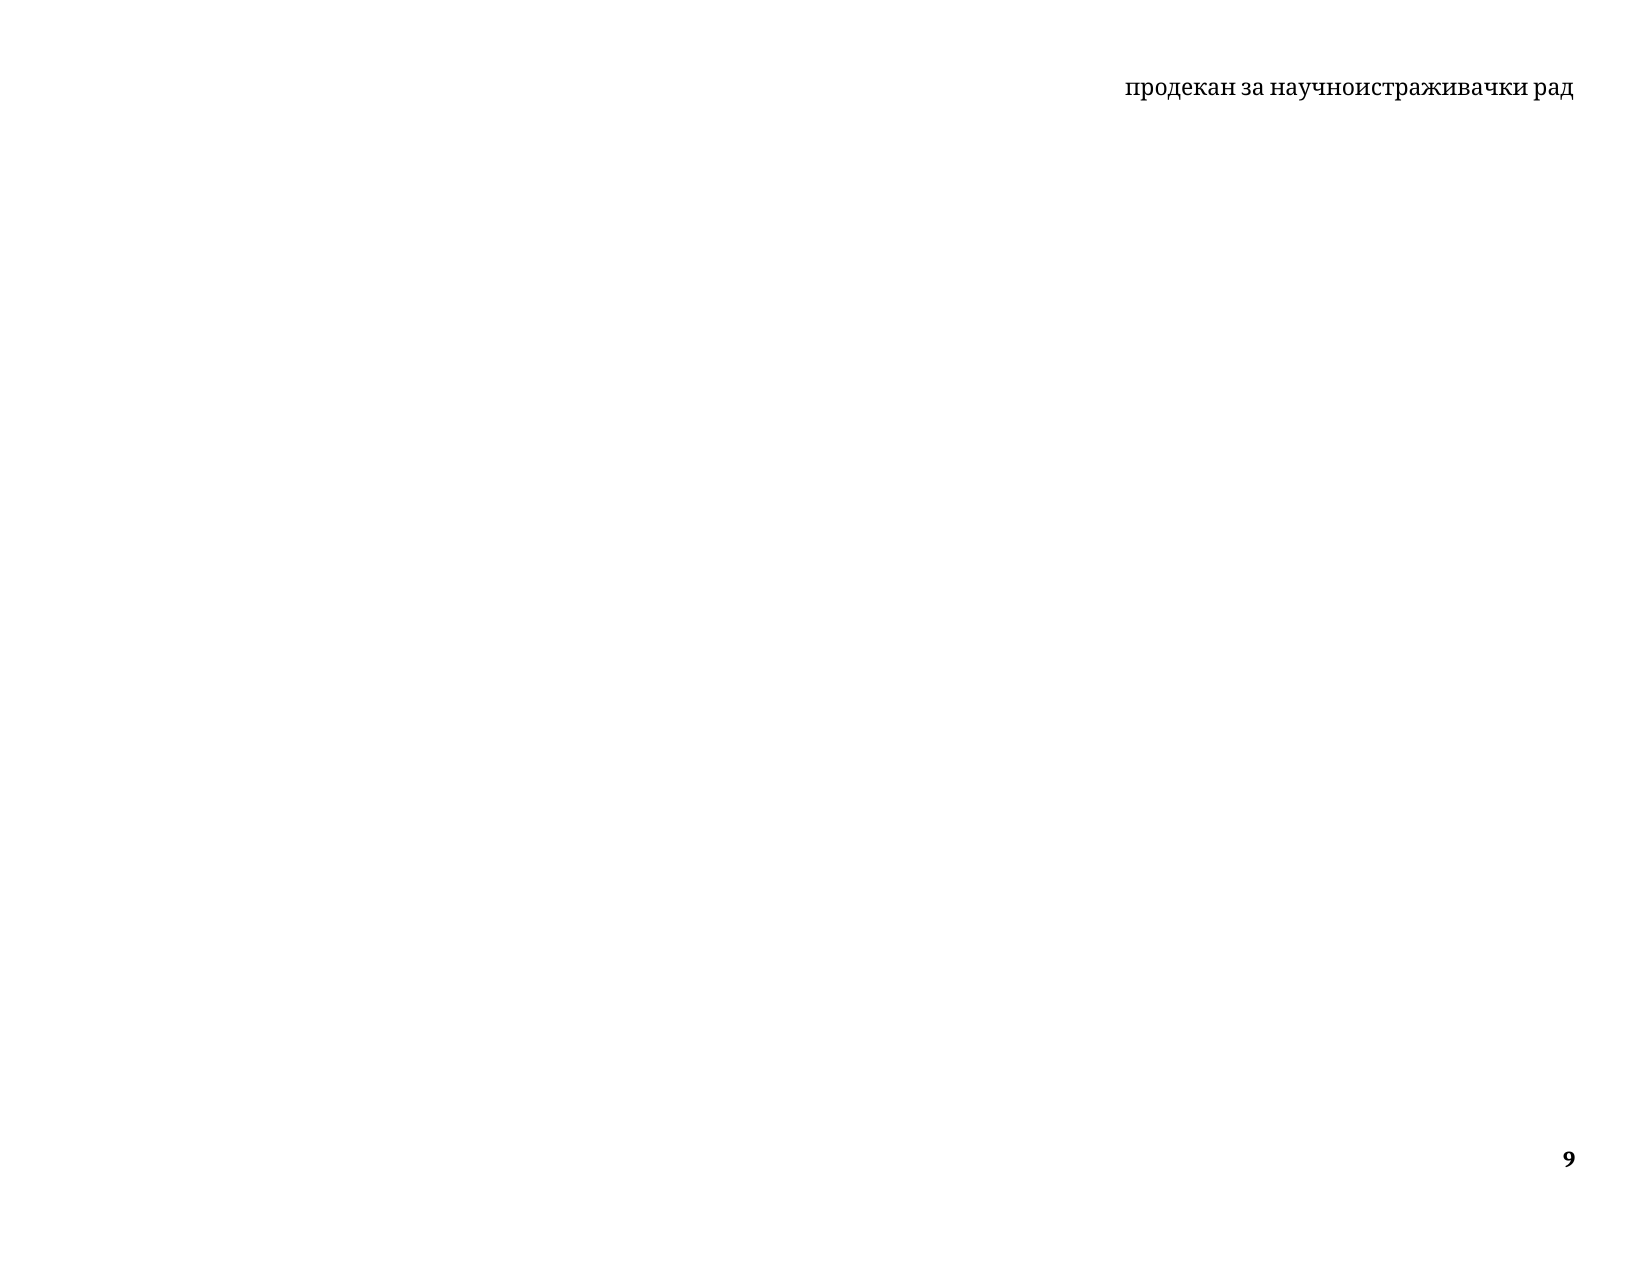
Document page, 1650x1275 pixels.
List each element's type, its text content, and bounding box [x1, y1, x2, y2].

text продекан за научноистраживачки рад [75, 75, 1575, 101]
